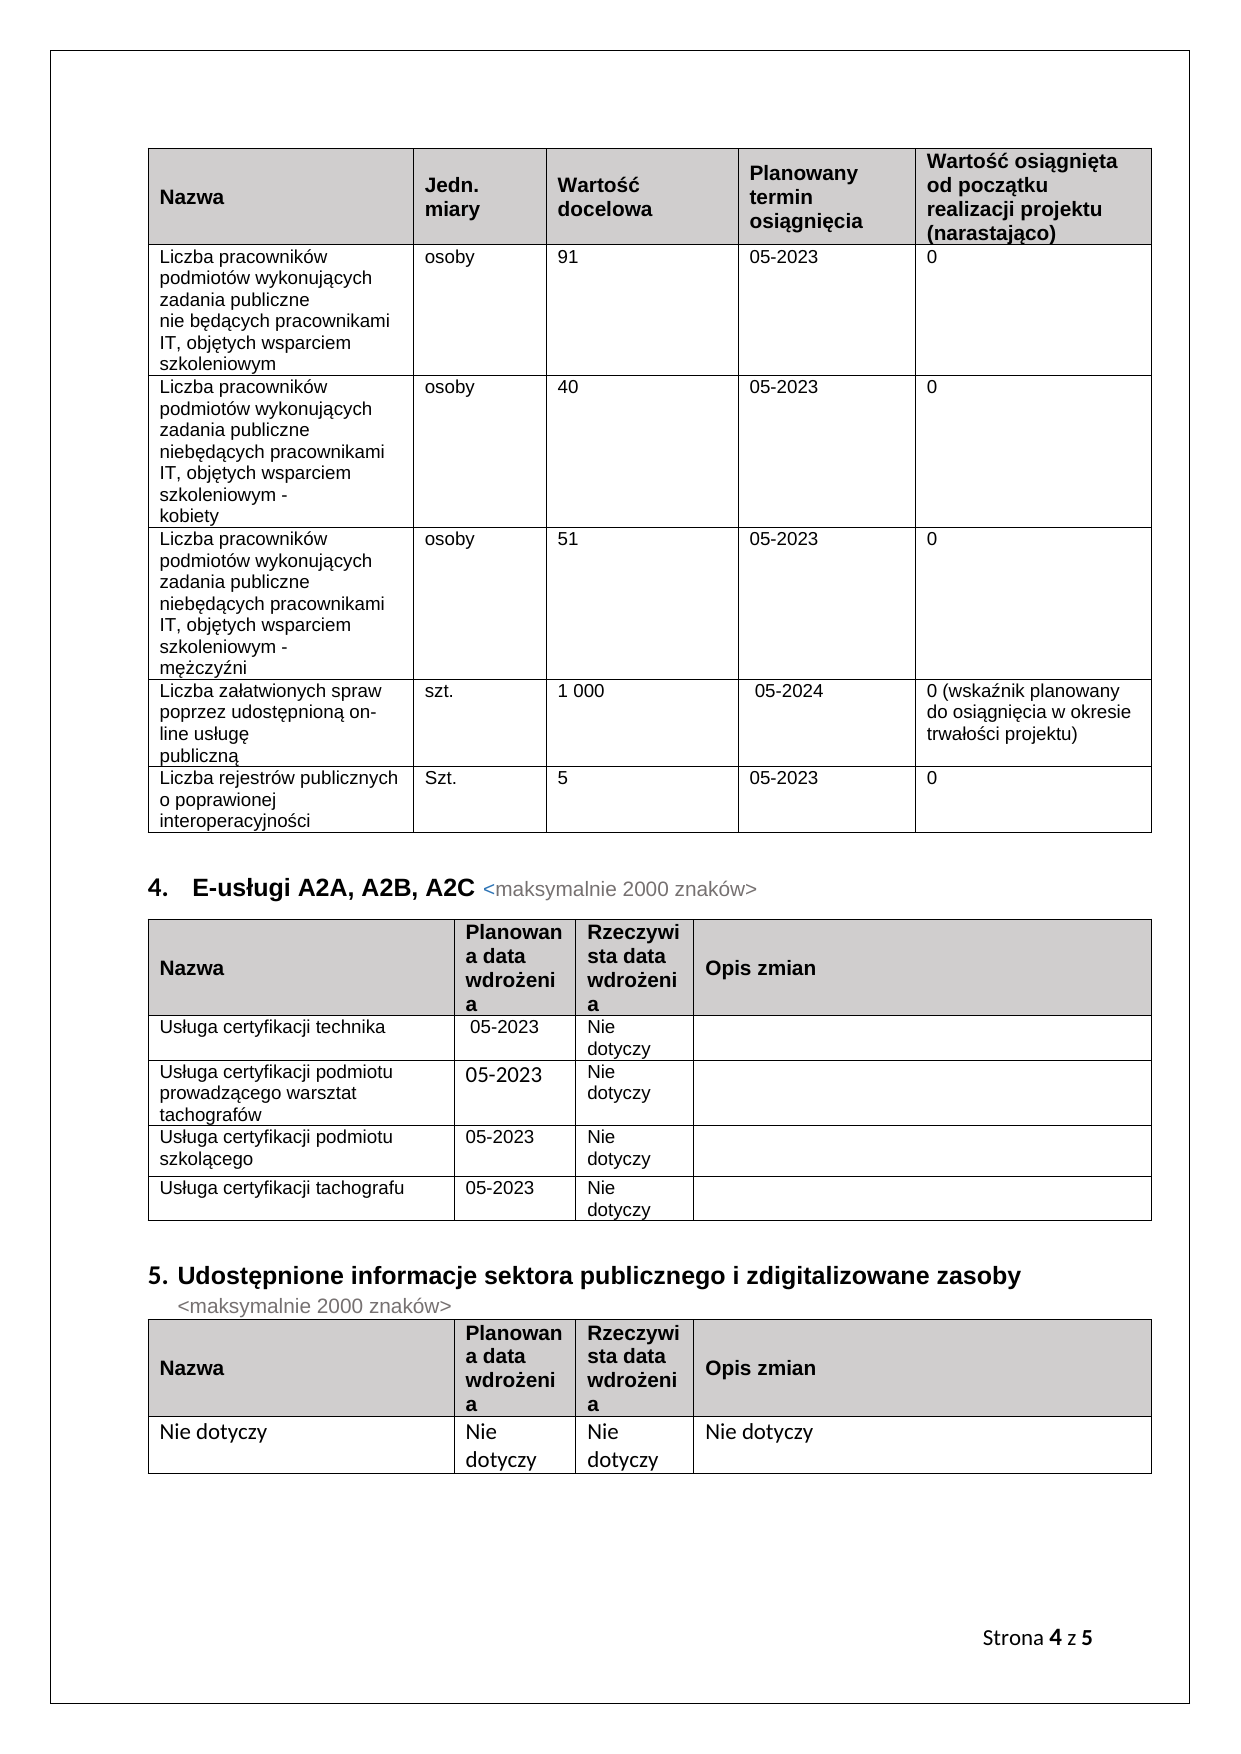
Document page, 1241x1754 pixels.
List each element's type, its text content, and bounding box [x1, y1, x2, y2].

table_cell 05-2024 [739, 680, 915, 766]
table_header Nazwa [149, 149, 413, 244]
table_cell [694, 1016, 1151, 1059]
table_cell 40 [547, 376, 738, 527]
table_cell Szt. [414, 767, 546, 832]
table_cell 0 [916, 767, 1151, 832]
table_header Wartość docelowa [547, 149, 738, 244]
table_cell 51 [547, 528, 738, 679]
table_cell Nie dotyczy [149, 1417, 454, 1473]
table_cell osoby [414, 245, 546, 375]
table_cell Nie dotyczy [576, 1061, 693, 1125]
table_cell 0 [916, 245, 1151, 375]
table_cell 05-2023 [455, 1126, 575, 1176]
table_header Rzeczywista data wdrożenia [576, 920, 693, 1015]
table_cell Usługa certyfikacji podmiotu szkolącego [149, 1126, 454, 1176]
table_header Nazwa [149, 920, 454, 1015]
table_cell 1 000 [547, 680, 738, 766]
table_cell osoby [414, 376, 546, 527]
table_cell 05-2023 [455, 1016, 575, 1059]
table_cell 0 [916, 528, 1151, 679]
table_cell 05-2023 [455, 1061, 575, 1125]
table_cell 0 (wskaźnik planowany do osiągnięcia w okresie trwałości projektu) [916, 680, 1151, 766]
table_cell Liczba pracowników podmiotów wykonujących zadania publiczne niebędących pracownikami IT, objętych wsparciem szkoleniowym - mężczyźni [149, 528, 413, 679]
table_cell Nie dotyczy [576, 1126, 693, 1176]
table_cell szt. [414, 680, 546, 766]
table_cell [694, 1061, 1151, 1125]
subtitle E-usługi A2A, A2B, A2C <maksymalnie 2000 znaków> [148, 870, 1093, 903]
table_cell 05-2023 [739, 528, 915, 679]
table_cell Nie dotyczy [694, 1417, 1151, 1473]
table_header Planowana data wdrożenia [455, 1320, 575, 1416]
subtitle Udostępnione informacje sektora publicznego i zdigitalizowane zasoby <maksymalnie 2000 znaków> [148, 1258, 1093, 1317]
table_cell Nie dotyczy [576, 1417, 693, 1473]
table_cell Usługa certyfikacji podmiotu prowadzącego warsztat tachografów [149, 1061, 454, 1125]
table_header Nazwa [149, 1320, 454, 1416]
table_cell Liczba pracowników podmiotów wykonujących zadania publiczne nie będących pracownikami IT, objętych wsparciem szkoleniowym [149, 245, 413, 375]
table_cell Nie dotyczy [576, 1016, 693, 1059]
table_cell osoby [414, 528, 546, 679]
table_header Opis zmian [694, 920, 1151, 1015]
table_cell Liczba rejestrów publicznych o poprawionej interoperacyjności [149, 767, 413, 832]
table_cell Nie dotyczy [576, 1177, 693, 1220]
table_cell 05-2023 [739, 245, 915, 375]
table_cell Usługa certyfikacji technika [149, 1016, 454, 1059]
table_cell 5 [547, 767, 738, 832]
table_header Planowana data wdrożenia [455, 920, 575, 1015]
table_cell 05-2023 [739, 376, 915, 527]
table_cell 05-2023 [739, 767, 915, 832]
table_header Opis zmian [694, 1320, 1151, 1416]
table_cell 0 [916, 376, 1151, 527]
table_cell [694, 1126, 1151, 1176]
table_header Planowany termin osiągnięcia [739, 149, 915, 244]
table_cell Liczba pracowników podmiotów wykonujących zadania publiczne niebędących pracownikami IT, objętych wsparciem szkoleniowym - kobiety [149, 376, 413, 527]
table_cell Nie dotyczy [455, 1417, 575, 1473]
table_header Wartość osiągnięta od początku realizacji projektu (narastająco) [916, 149, 1151, 244]
table_header Rzeczywista data wdrożenia [576, 1320, 693, 1416]
table_cell [694, 1177, 1151, 1220]
table_cell 91 [547, 245, 738, 375]
table_cell Liczba załatwionych spraw poprzez udostępnioną on-line usługę publiczną [149, 680, 413, 766]
table_header Jedn. miary [414, 149, 546, 244]
table_cell Usługa certyfikacji tachografu [149, 1177, 454, 1220]
table_cell 05-2023 [455, 1177, 575, 1220]
